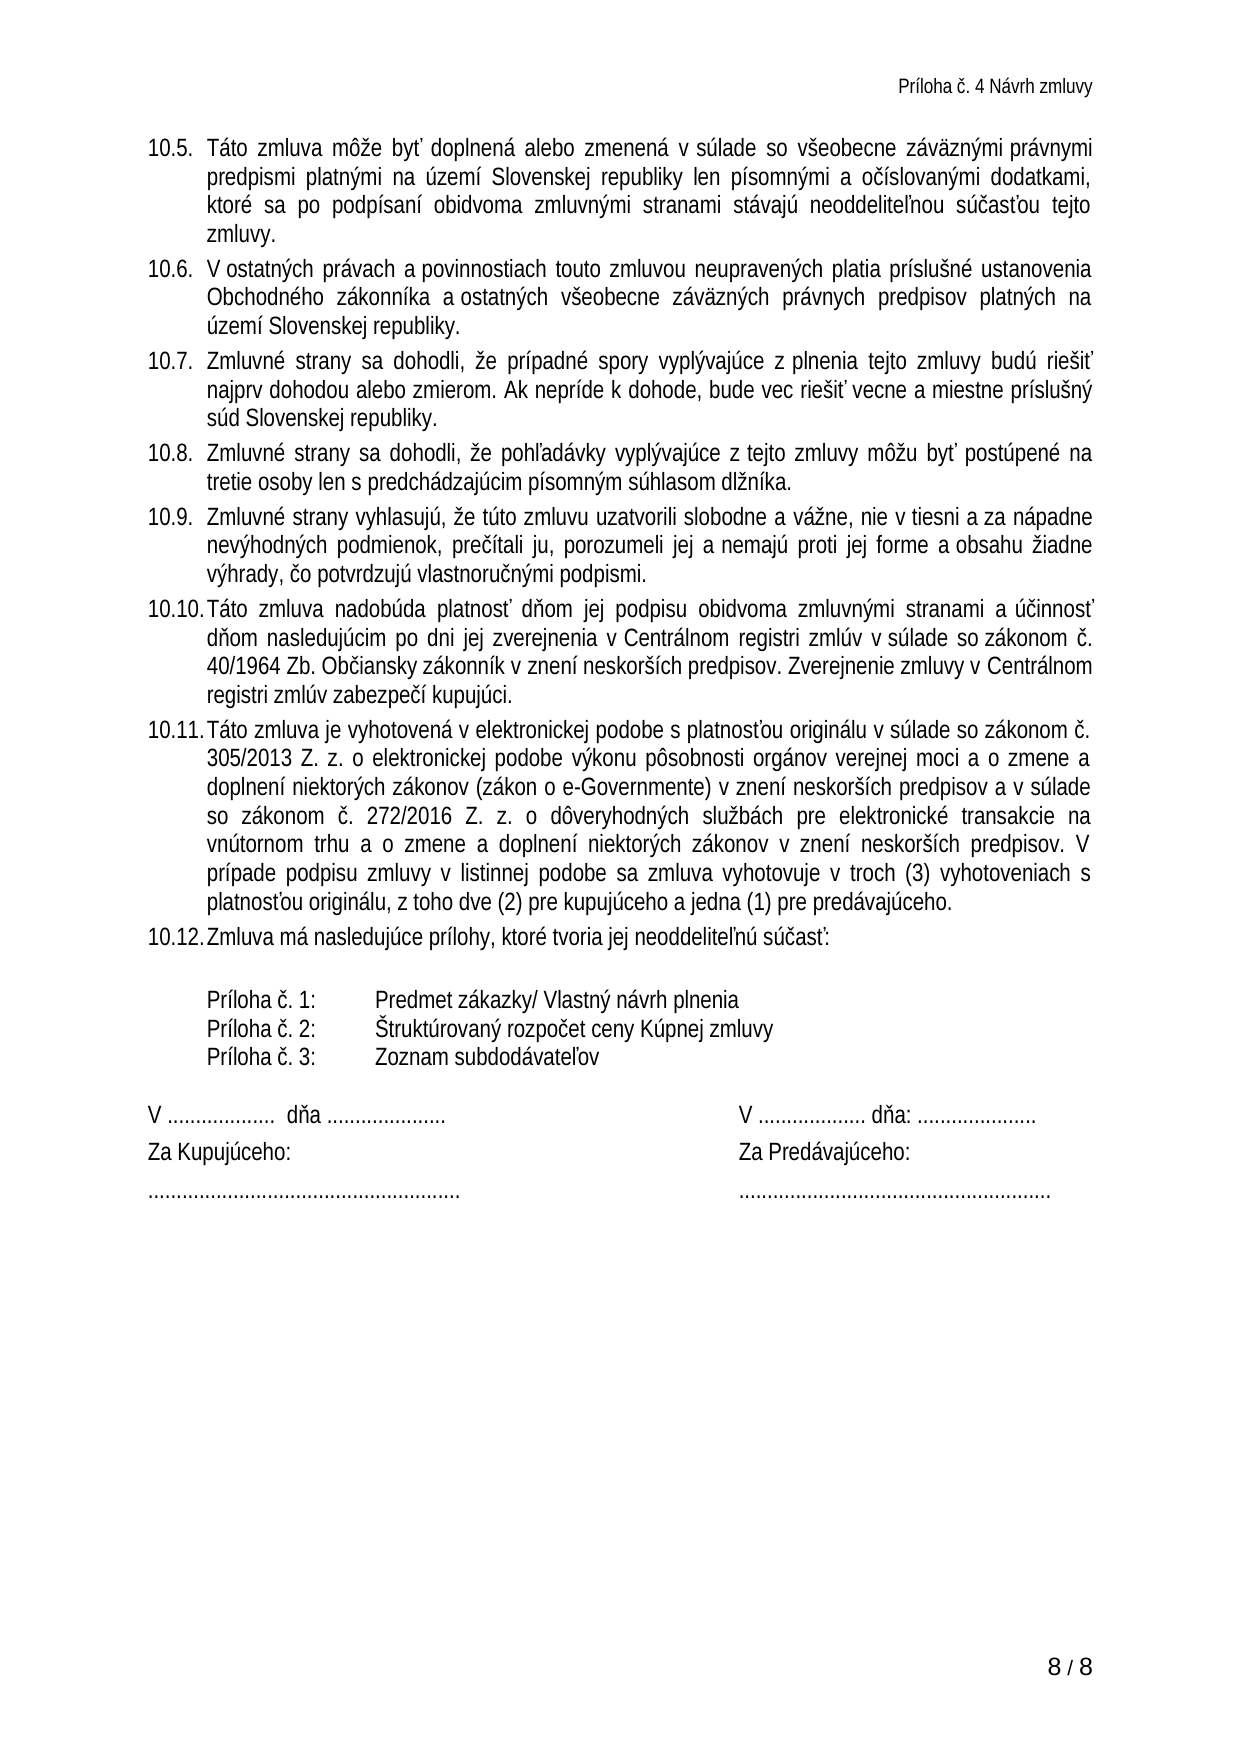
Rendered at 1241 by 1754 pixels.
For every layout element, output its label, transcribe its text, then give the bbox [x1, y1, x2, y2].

list Zmluvné strany vyhlasujú, že túto zmluvu uzatvorili slobodne a vážne, nie v tiesni a za nápadne nevýhodných podmienok, prečítali ju, porozumeli jej a nemajú proti jej forme a obsahu žiadne výhrady, čo potvrdzujú vlastnoručnými podpismi. [148, 502, 1093, 588]
list Príloha č. 3: Zoznam subdodávateľov [207, 1042, 1093, 1071]
list Zmluva má nasledujúce prílohy, ktoré tvoria jej neoddeliteľnú súčasť: [148, 921, 1093, 950]
list Príloha č. 1: Predmet zákazky/ Vlastný návrh plnenia [207, 985, 1093, 1014]
list Zmluvné strany sa dohodli, že pohľadávky vyplývajúce z tejto zmluvy môžu byť postúpené na tretie osoby len s predchádzajúcim písomným súhlasom dlžníka. [148, 438, 1093, 495]
text ....................................................... ....................................................... [148, 1175, 1093, 1204]
list Táto zmluva môže byť doplnená alebo zmenená v súlade so všeobecne záväznými právnymi predpismi platnými na území Slovenskej republiky len písomnými a očíslovanými dodatkami, ktoré sa po podpísaní obidvoma zmluvnými stranami stávajú neoddeliteľnou súčasťou tejto zmluvy. [148, 133, 1093, 247]
text Za Kupujúceho: Za Predávajúceho: [148, 1137, 1093, 1166]
text V ................... dňa ..................... V ................... dňa: ..................... [148, 1099, 1093, 1128]
list V ostatných právach a povinnostiach touto zmluvou neupravených platia príslušné ustanovenia Obchodného zákonníka a ostatných všeobecne záväzných právnych predpisov platných na území Slovenskej republiky. [148, 254, 1093, 340]
list Príloha č. 2: Štruktúrovaný rozpočet ceny Kúpnej zmluvy [207, 1014, 1093, 1042]
list Zmluvné strany sa dohodli, že prípadné spory vyplývajúce z plnenia tejto zmluvy budú riešiť najprv dohodou alebo zmierom. Ak nepríde k dohode, bude vec riešiť vecne a miestne príslušný súd Slovenskej republiky. [148, 346, 1093, 432]
list Táto zmluva je vyhotovená v elektronickej podobe s platnosťou originálu v súlade so zákonom č. 305/2013 Z. z. o elektronickej podobe výkonu pôsobnosti orgánov verejnej moci a o zmene a doplnení niektorých zákonov (zákon o e-Governmente) v znení neskorších predpisov a v súlade so zákonom č. 272/2016 Z. z. o dôveryhodných službách pre elektronické transakcie na vnútornom trhu a o zmene a doplnení niektorých zákonov v znení neskorších predpisov. V prípade podpisu zmluvy v listinnej podobe sa zmluva vyhotovuje v troch (3) vyhotoveniach s platnosťou originálu, z toho dve (2) pre kupujúceho a jedna (1) pre predávajúceho. [148, 715, 1093, 915]
list Táto zmluva nadobúda platnosť dňom jej podpisu obidvoma zmluvnými stranami a účinnosť dňom nasledujúcim po dni jej zverejnenia v Centrálnom registri zmlúv v súlade so zákonom č. 40/1964 Zb. Občiansky zákonník v znení neskorších predpisov. Zverejnenie zmluvy v Centrálnom registri zmlúv zabezpečí kupujúci. [148, 594, 1093, 708]
